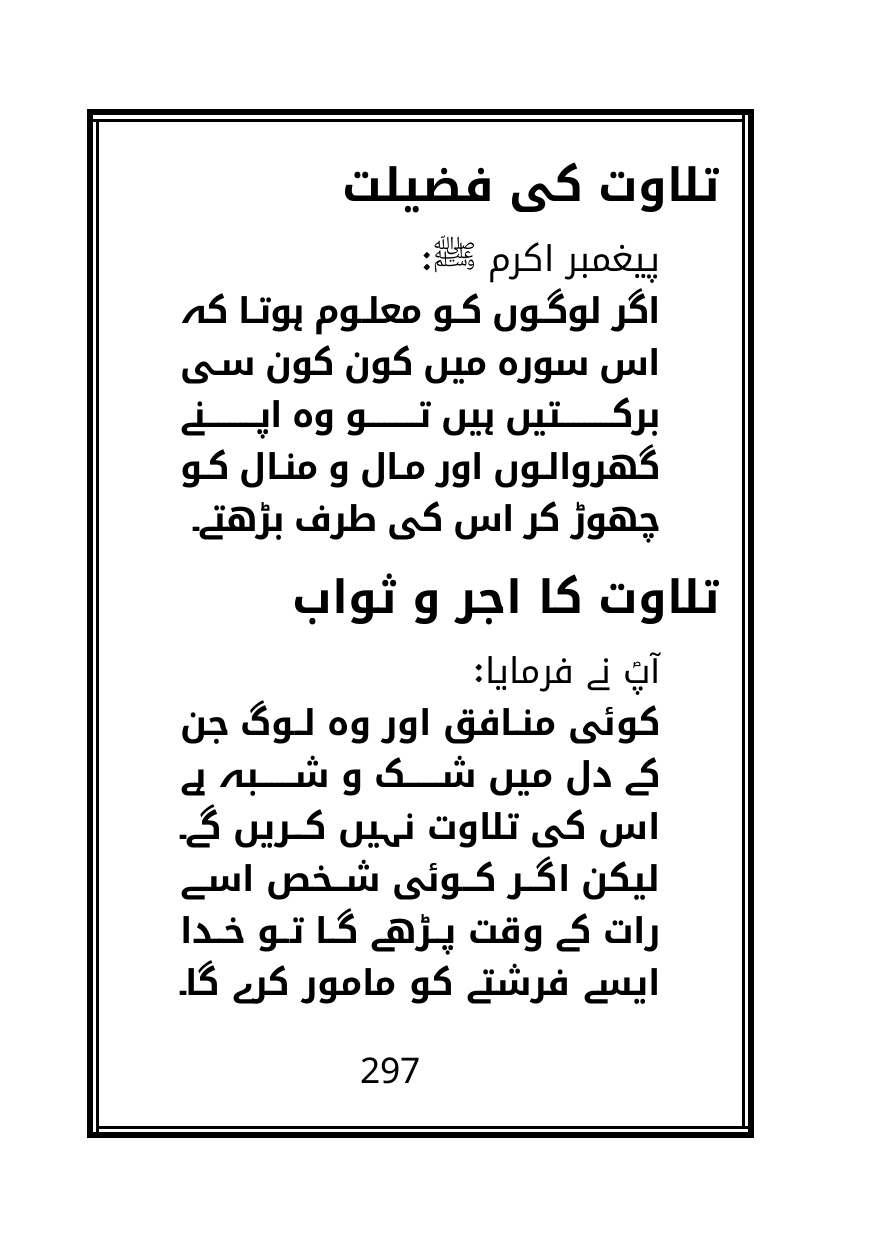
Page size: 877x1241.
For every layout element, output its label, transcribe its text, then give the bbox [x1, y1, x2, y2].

text اگر لوگوں کو معلوم ہوتا کہ اس سورہ میں کون کون سی برکتیں ہیں تو وہ اپنے گھروالوں اور مال و منال کو چھوڑ کر اس کی طرف بڑھتے۔ [180, 282, 661, 542]
subtitle تلاوت کا اجر و ثواب [120, 554, 721, 641]
subtitle تلاوت کی فضیلت [120, 142, 721, 229]
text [180, 693, 661, 1006]
text پیغمبر اکرم ﷺ: [120, 229, 721, 282]
text آپؐ نے فرمایا: [120, 641, 721, 693]
